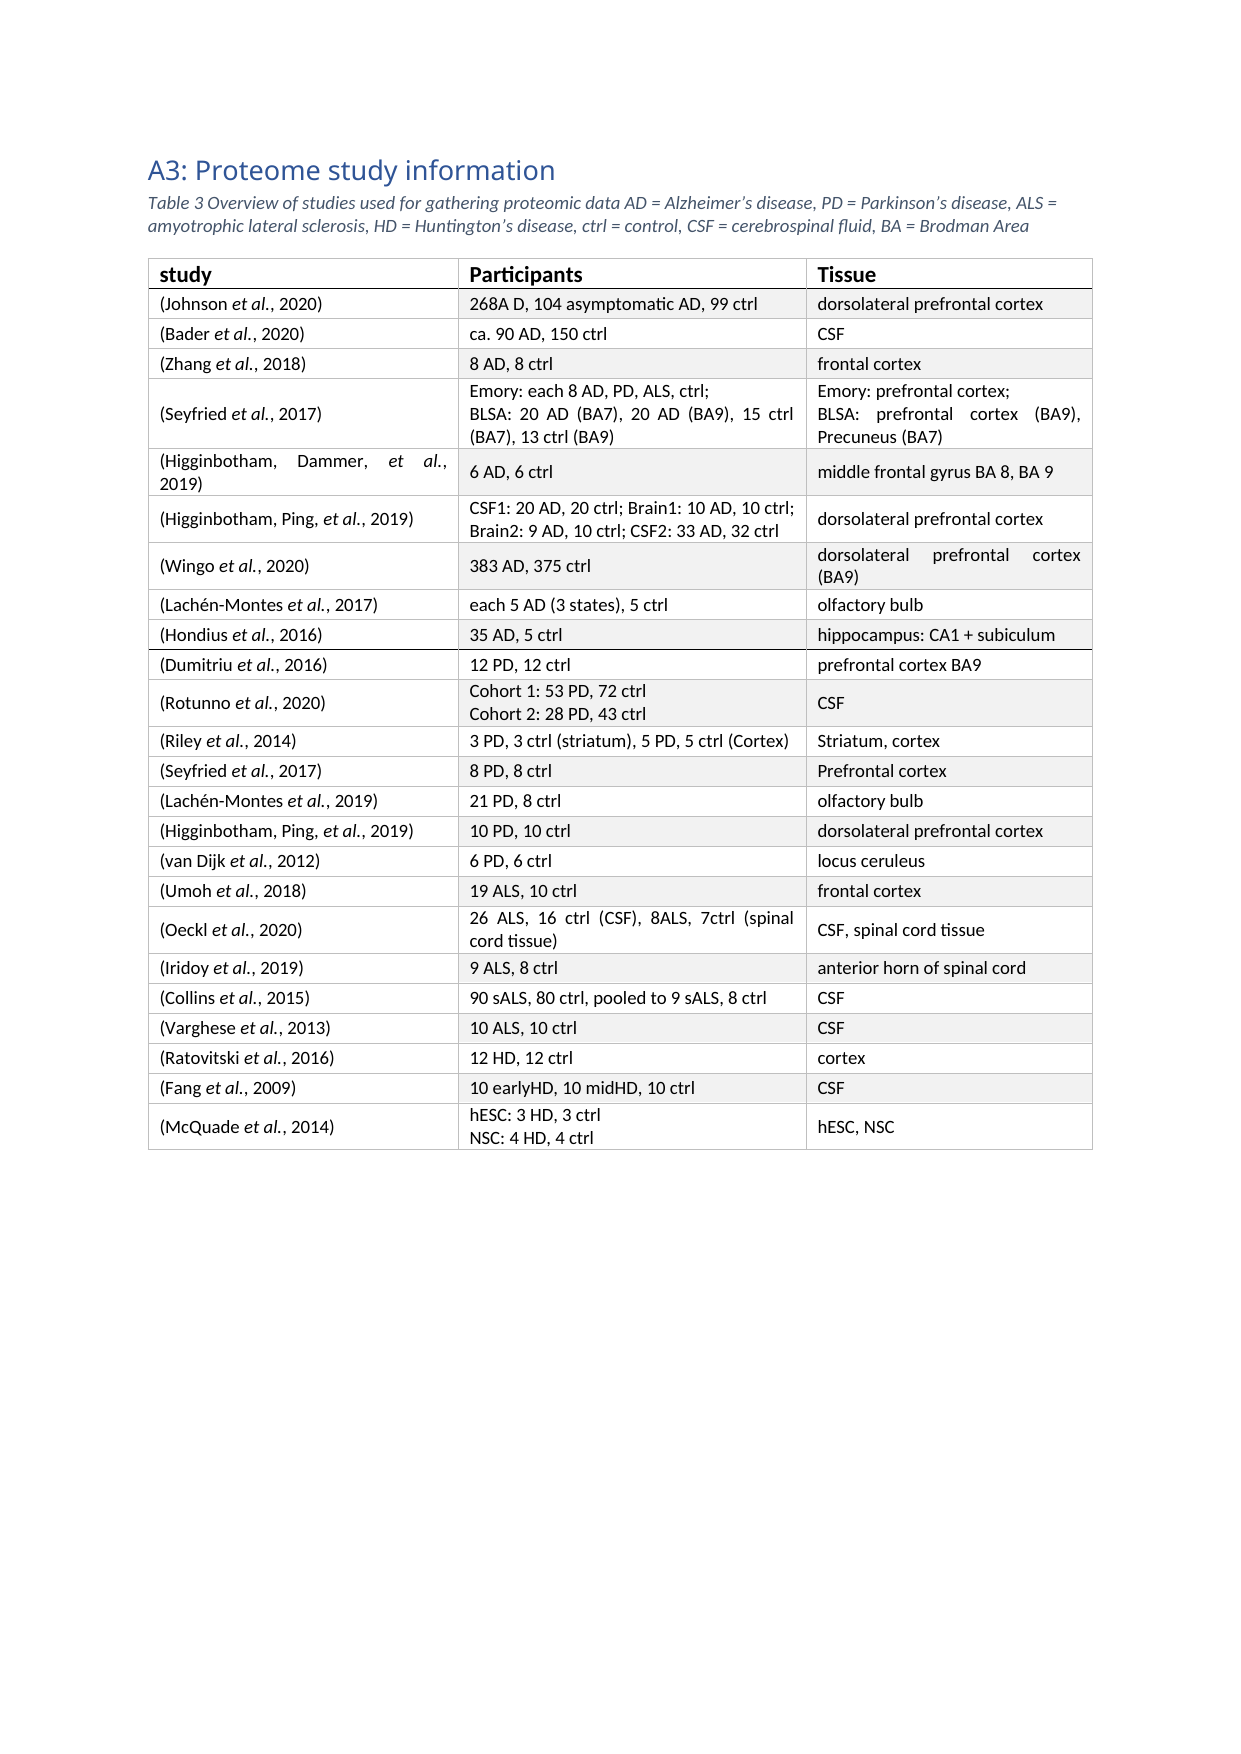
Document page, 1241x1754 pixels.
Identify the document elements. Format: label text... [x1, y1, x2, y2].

table_cell Striatum, cortex [807, 727, 1092, 756]
table_cell (Seyfried et al., 2017) [149, 757, 458, 786]
table_cell CSF [807, 1074, 1092, 1102]
table_cell prefrontal cortex BA9 [807, 650, 1092, 679]
table_cell dorsolateral prefrontal cortex [807, 817, 1092, 846]
table_cell 19 ALS, 10 ctrl [459, 877, 806, 906]
table_cell locus ceruleus [807, 847, 1092, 876]
table_cell CSF [807, 319, 1092, 348]
table_cell hESC, NSC [807, 1104, 1092, 1149]
table_cell 6 AD, 6 ctrl [459, 449, 806, 495]
table_cell (Ratovitski et al., 2016) [149, 1044, 458, 1072]
table_cell (Dumitriu et al., 2016) [149, 650, 458, 679]
table_cell 9 ALS, 8 ctrl [459, 954, 806, 982]
subtitle A3: Proteome study information [148, 152, 1093, 189]
table_cell 6 PD, 6 ctrl [459, 847, 806, 876]
table_cell ca. 90 AD, 150 ctrl [459, 319, 806, 348]
table_cell anterior horn of spinal cord [807, 954, 1092, 982]
table_header Participants [459, 259, 806, 288]
table_cell (Lachén-Montes et al., 2019) [149, 787, 458, 816]
table_cell 8 AD, 8 ctrl [459, 349, 806, 378]
table_cell Emory: each 8 AD, PD, ALS, ctrl; BLSA: 20 AD (BA7), 20 AD (BA9), 15 ctrl (BA7), 13 ctrl (BA9) [459, 379, 806, 448]
table_cell (Hondius et al., 2016) [149, 620, 458, 649]
table_cell (Higginbotham, Ping, et al., 2019) [149, 496, 458, 542]
table_cell cortex [807, 1044, 1092, 1072]
table_cell Emory: prefrontal cortex; BLSA: prefrontal cortex (BA9), Precuneus (BA7) [807, 379, 1092, 448]
table_cell olfactory bulb [807, 590, 1092, 619]
table_cell (Iridoy et al., 2019) [149, 954, 458, 982]
table_cell 21 PD, 8 ctrl [459, 787, 806, 816]
table_cell CSF [807, 984, 1092, 1012]
table_cell (Seyfried et al., 2017) [149, 379, 458, 448]
table_cell (Collins et al., 2015) [149, 984, 458, 1012]
table_cell 26 ALS, 16 ctrl (CSF), 8ALS, 7ctrl (spinal cord tissue) [459, 907, 806, 952]
table_cell (van Dijk et al., 2012) [149, 847, 458, 876]
table_cell 10 PD, 10 ctrl [459, 817, 806, 846]
table_cell (Riley et al., 2014) [149, 727, 458, 756]
table_header study [149, 259, 458, 288]
table_cell 12 HD, 12 ctrl [459, 1044, 806, 1072]
table_cell 10 earlyHD, 10 midHD, 10 ctrl [459, 1074, 806, 1102]
table_cell CSF1: 20 AD, 20 ctrl; Brain1: 10 AD, 10 ctrl; Brain2: 9 AD, 10 ctrl; CSF2: 33 AD, 32 ctrl [459, 496, 806, 542]
table_cell CSF, spinal cord tissue [807, 907, 1092, 952]
table_cell 3 PD, 3 ctrl (striatum), 5 PD, 5 ctrl (Cortex) [459, 727, 806, 756]
table_cell (McQuade et al., 2014) [149, 1104, 458, 1149]
table_cell (Higginbotham, Dammer, et al., 2019) [149, 449, 458, 495]
table_cell (Lachén-Montes et al., 2017) [149, 590, 458, 619]
table_cell (Zhang et al., 2018) [149, 349, 458, 378]
table_cell Cohort 1: 53 PD, 72 ctrl Cohort 2: 28 PD, 43 ctrl [459, 680, 806, 726]
table_cell 8 PD, 8 ctrl [459, 757, 806, 786]
table_cell 90 sALS, 80 ctrl, pooled to 9 sALS, 8 ctrl [459, 984, 806, 1012]
table_cell middle frontal gyrus BA 8, BA 9 [807, 449, 1092, 495]
table_cell 268A D, 104 asymptomatic AD, 99 ctrl [459, 289, 806, 318]
table_cell each 5 AD (3 states), 5 ctrl [459, 590, 806, 619]
table_cell (Bader et al., 2020) [149, 319, 458, 348]
table_cell dorsolateral prefrontal cortex (BA9) [807, 543, 1092, 589]
table_cell (Umoh et al., 2018) [149, 877, 458, 906]
table_cell frontal cortex [807, 349, 1092, 378]
table_cell olfactory bulb [807, 787, 1092, 816]
table_cell CSF [807, 1014, 1092, 1042]
table_cell 12 PD, 12 ctrl [459, 650, 806, 679]
table_cell (Rotunno et al., 2020) [149, 680, 458, 726]
table_cell Prefrontal cortex [807, 757, 1092, 786]
table_header Tissue [807, 259, 1092, 288]
table_cell (Varghese et al., 2013) [149, 1014, 458, 1042]
table_cell (Oeckl et al., 2020) [149, 907, 458, 952]
table_cell (Higginbotham, Ping, et al., 2019) [149, 817, 458, 846]
table_cell frontal cortex [807, 877, 1092, 906]
table_cell 383 AD, 375 ctrl [459, 543, 806, 589]
table_cell dorsolateral prefrontal cortex [807, 496, 1092, 542]
table_cell (Johnson et al., 2020) [149, 289, 458, 318]
table_cell hippocampus: CA1 + subiculum [807, 620, 1092, 649]
table_cell 10 ALS, 10 ctrl [459, 1014, 806, 1042]
table_cell 35 AD, 5 ctrl [459, 620, 806, 649]
table_cell (Wingo et al., 2020) [149, 543, 458, 589]
table_cell (Fang et al., 2009) [149, 1074, 458, 1102]
table_cell CSF [807, 680, 1092, 726]
table_cell hESC: 3 HD, 3 ctrl NSC: 4 HD, 4 ctrl [459, 1104, 806, 1149]
table_cell dorsolateral prefrontal cortex [807, 289, 1092, 318]
